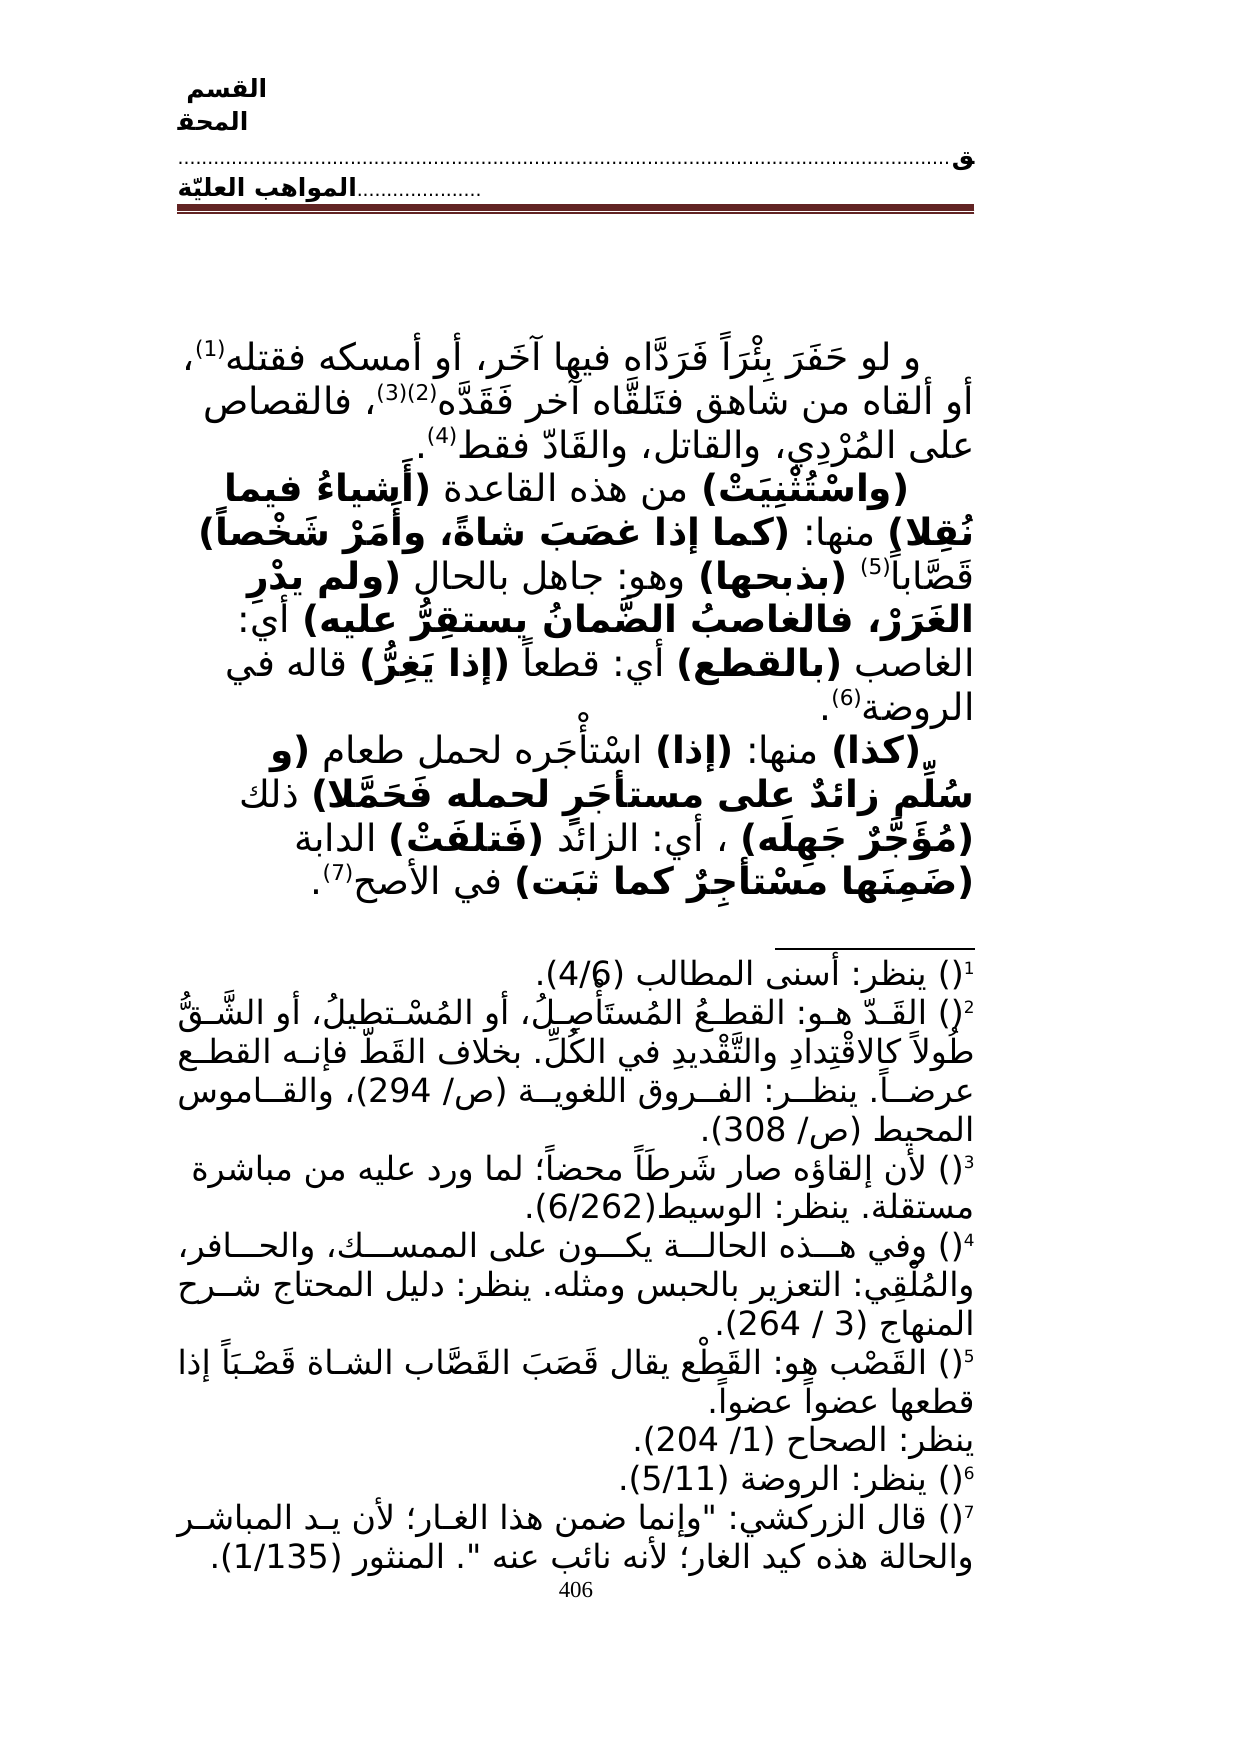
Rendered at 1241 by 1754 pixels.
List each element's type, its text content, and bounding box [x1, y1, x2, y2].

text (واسْتُثْنِيَتْ) من هذه القاعدة (أَشياءُ فيما نُقِلا) منها: (كما إذا غصَبَ شاةً، وأَمَرْ شَخْصاً) قَصَّاباً() (بذبحها) وهو: جاهل بالحال (ولم يدْرِ الغَرَرْ، فالغاصبُ الضَّمانُ يستقِرُّ عليه) أي: الغاصب (بالقطع) أي: قطعاً (إذا يَغِرُّ) قاله في الروضة(). [177, 467, 974, 729]
text و لو حَفَرَ بِئْرَاً فَرَدَّاه فيها آخَر، أو أمسكه فقتله()، أو ألقاه من شاهق فتَلقَّاه آخر فَقَدَّه()()، فالقصاص على المُرْدِي، والقاتل، والقَادّ فقط(). [177, 336, 974, 467]
text (كذا) منها: (إذا) اسْتأْجَره لحمل طعام (و سُلِّم زائدٌ على مستأجَرٍ لحمله فَحَمَّلا) ذلك (مُؤَجَّرٌ جَهِلَه) ، أي: الزائد (فَتلفَتْ) الدابة (ضَمِنَها مسْتأجِرٌ كما ثبَت) في الأصح(). [177, 729, 974, 903]
